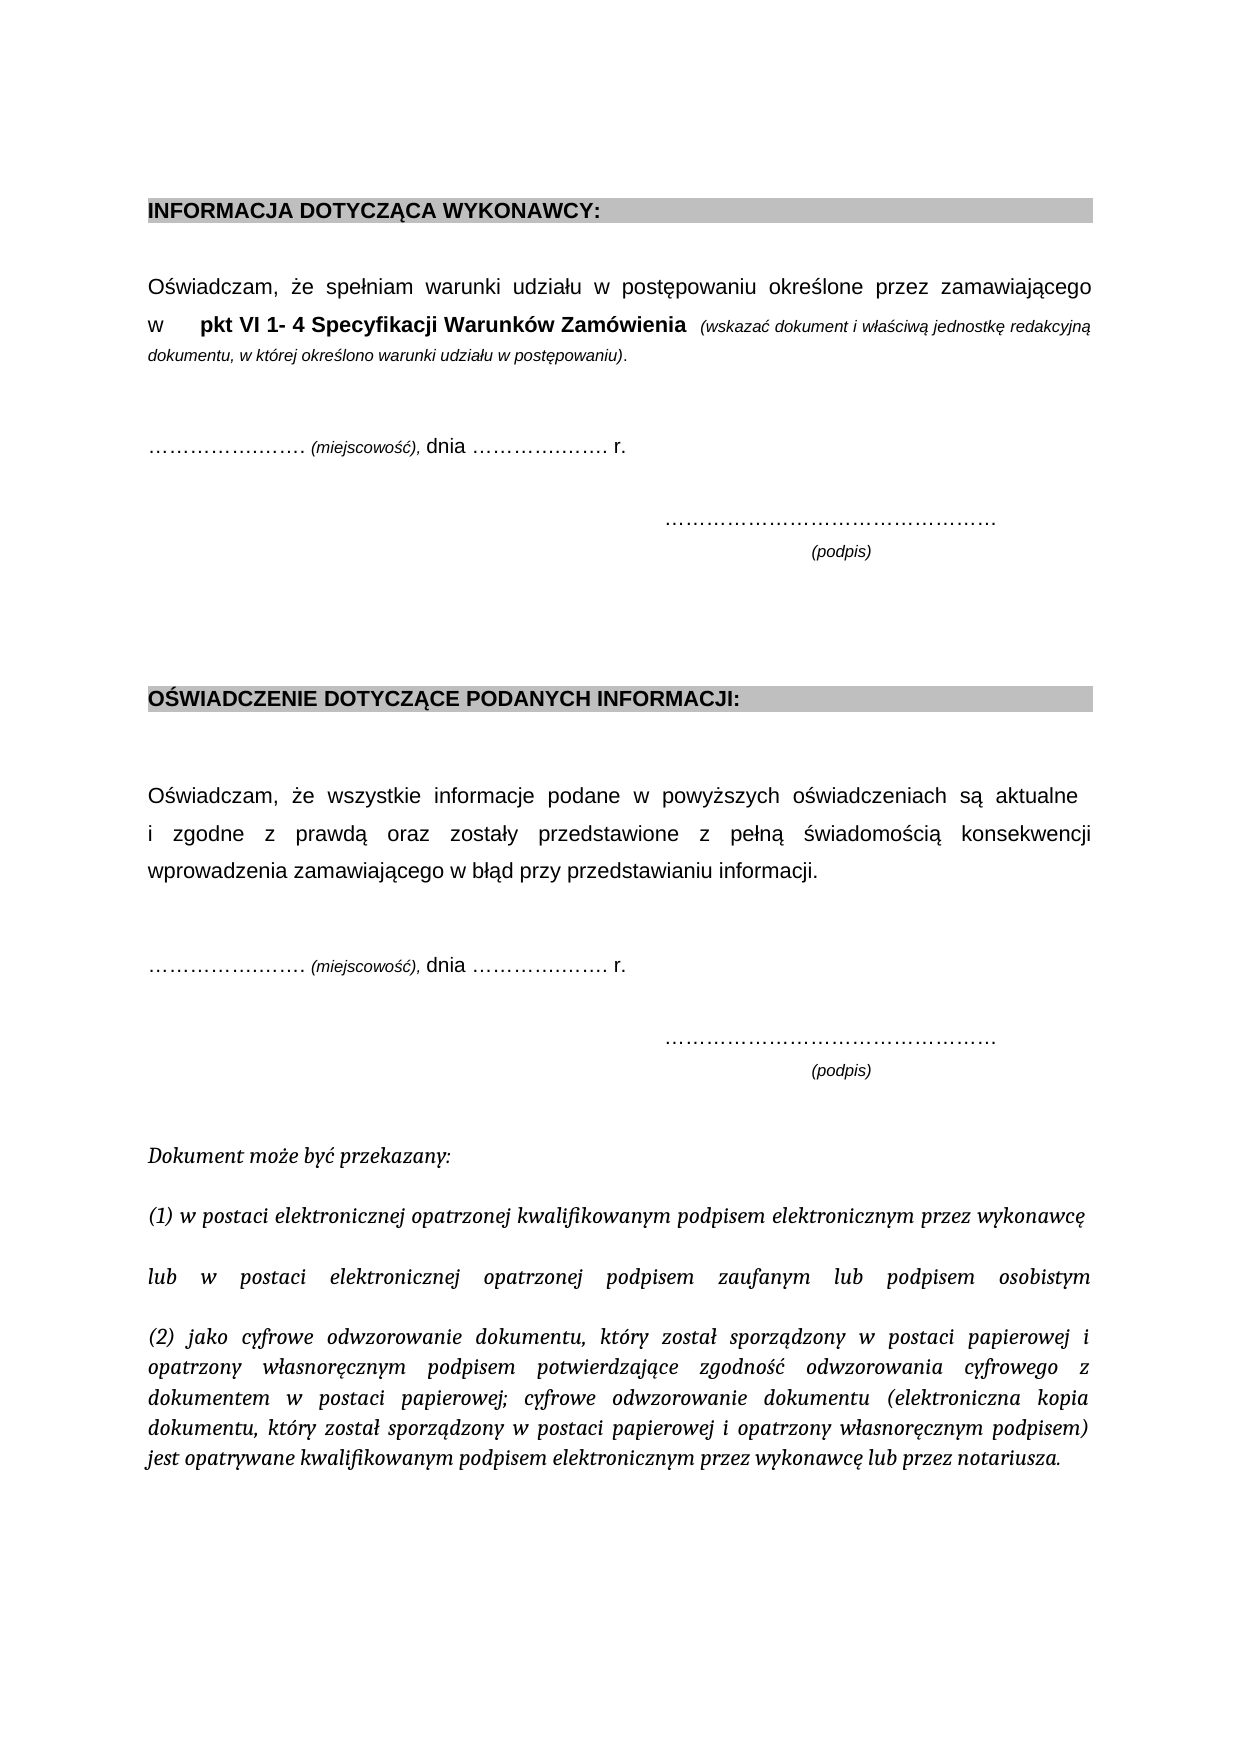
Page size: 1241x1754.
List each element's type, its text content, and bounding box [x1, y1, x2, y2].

text (podpis) [738, 1061, 1093, 1080]
text OŚWIADCZENIE DOTYCZĄCE PODANYCH INFORMACJI: [148, 686, 1093, 712]
text Oświadczam, że wszystkie informacje podane w powyższych oświadczeniach są aktualne i zgodne z prawdą oraz zostały przedstawione z pełną świadomością konsekwencji wprowadzenia zamawiającego w błąd przy przedstawianiu informacji. [148, 783, 1093, 884]
text …………….……. (miejscowość), dnia ………….……. r. [148, 953, 1093, 977]
text Dokument może być przekazany: (1) w postaci elektronicznej opatrzonej kwalifikowanym podpisem elektronicznym przez wykonawcę lub w postaci elektronicznej opatrzonej podpisem zaufanym lub podpisem osobistym (2) jako cyfrowe odwzorowanie dokumentu, który został sporządzony w postaci papierowej i opatrzony własnoręcznym podpisem potwierdzające zgodność odwzorowania cyfrowego z dokumentem w postaci papierowej; cyfrowe odwzorowanie dokumentu (elektroniczna kopia dokumentu, który został sporządzony w postaci papierowej i opatrzony własnoręcznym podpisem) jest opatrywane kwalifikowanym podpisem elektronicznym przez wykonawcę lub przez notariusza. [148, 1143, 1093, 1471]
text (podpis) [738, 541, 1093, 561]
text INFORMACJA DOTYCZĄCA WYKONAWCY: [148, 198, 1093, 223]
text Oświadczam, że spełniam warunki udziału w postępowaniu określone przez zamawiającego w pkt VI 1- 4 Specyfikacji Warunków Zamówienia (wskazać dokument i właściwą jednostkę redakcyjną dokumentu, w której określono warunki udziału w postępowaniu). [148, 274, 1093, 365]
text …………….……. (miejscowość), dnia ………….……. r. [148, 434, 1093, 458]
text ………………………………………… [148, 506, 1093, 529]
text ………………………………………… [148, 1025, 1093, 1049]
